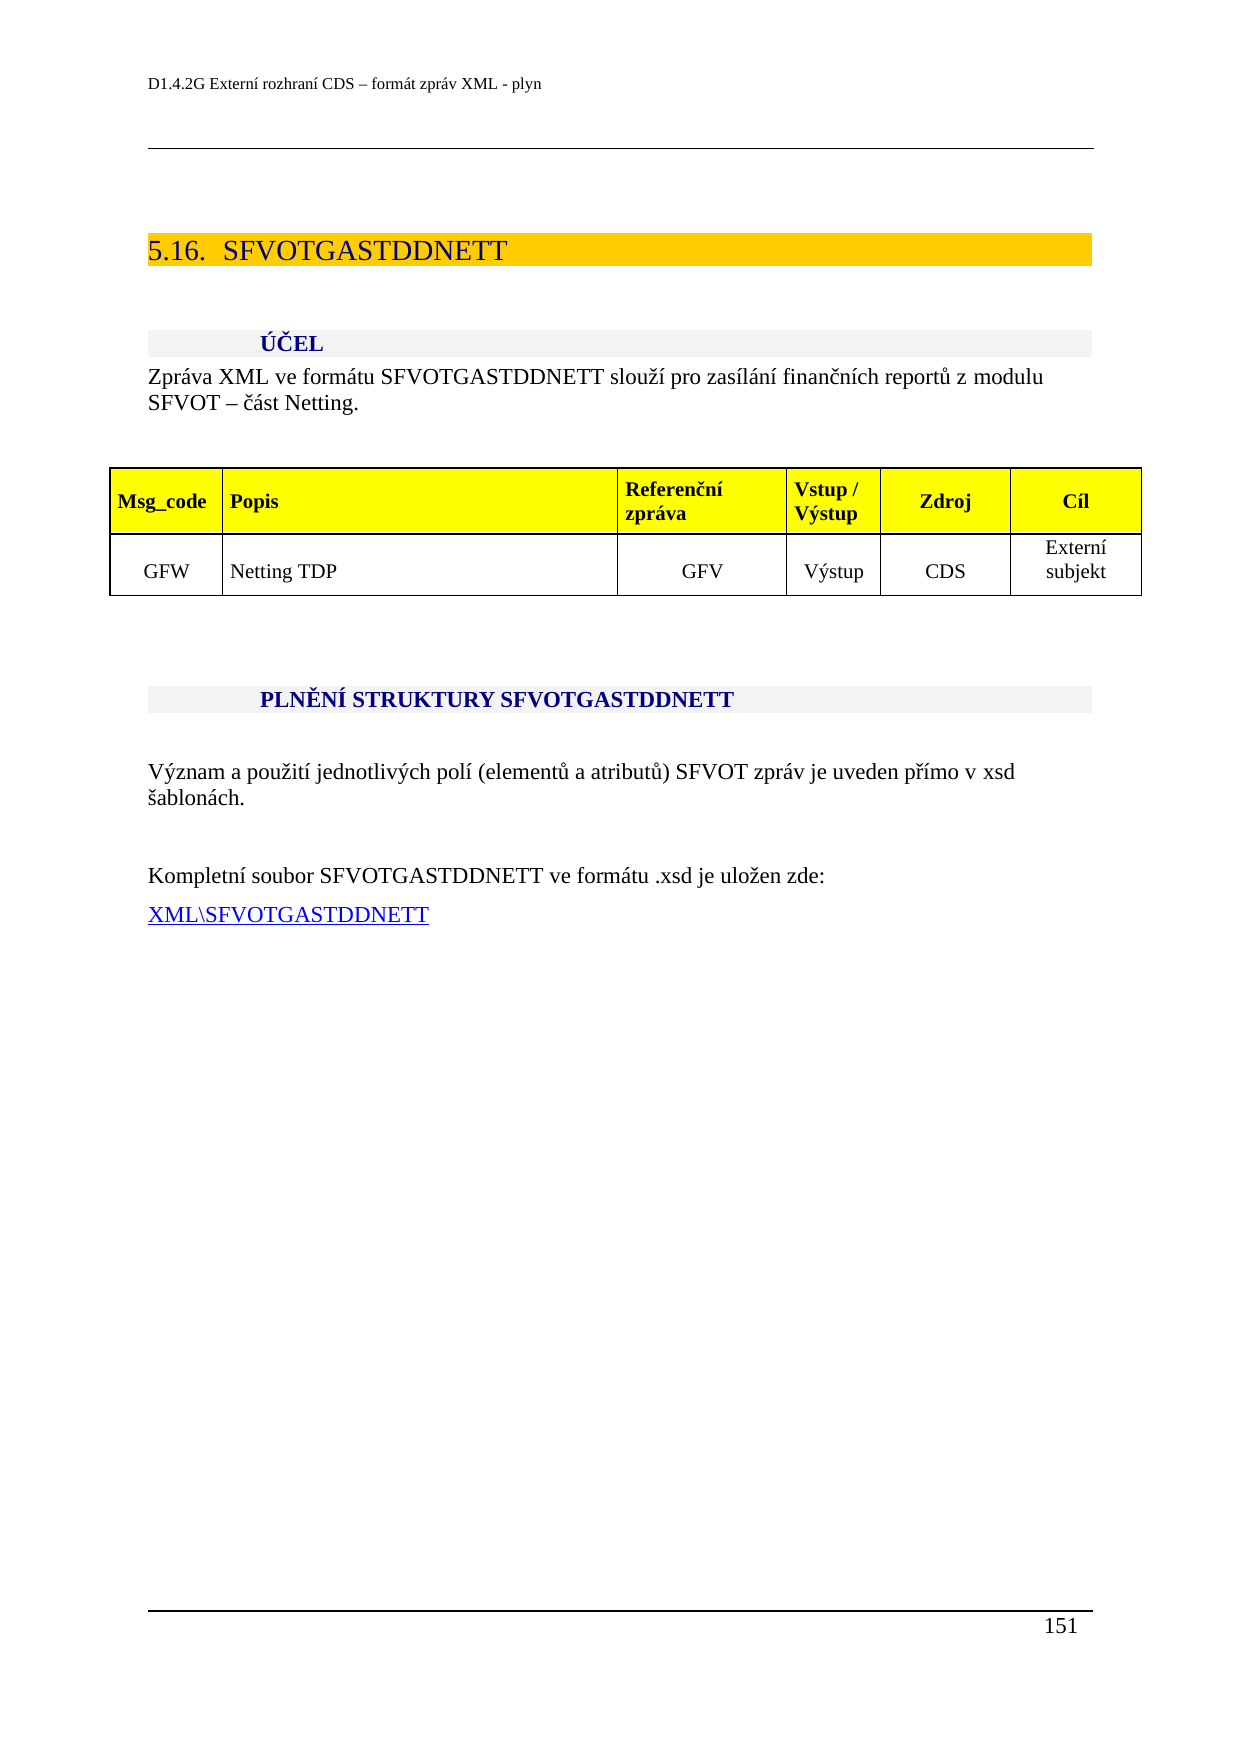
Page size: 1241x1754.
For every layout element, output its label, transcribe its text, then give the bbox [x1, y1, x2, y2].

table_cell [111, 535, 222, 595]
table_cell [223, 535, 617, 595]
text Význam a použití jednotlivých polí (elementů a atributů) SFVOT zpráv je uveden přímo v xsd šablonách. [148, 758, 1092, 811]
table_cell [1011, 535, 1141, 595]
subtitle SFVOTGASTDDNETT [148, 233, 1092, 266]
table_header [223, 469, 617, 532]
text XML\SFVOTGASTDDNETT [148, 901, 1092, 927]
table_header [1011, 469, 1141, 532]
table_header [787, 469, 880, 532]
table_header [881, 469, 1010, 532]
subtitle plnění struktury sfvotgastddNETT [148, 686, 1092, 713]
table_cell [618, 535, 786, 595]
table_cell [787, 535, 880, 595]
text Kompletní soubor SFVOTGASTDDNETT ve formátu .xsd je uložen zde: [148, 862, 1092, 888]
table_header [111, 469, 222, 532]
text Zpráva XML ve formátu SFVOTGASTDDNETT slouží pro zasílání finančních reportů z modulu SFVOT – část Netting. [148, 363, 1092, 416]
subtitle Účel [148, 330, 1092, 357]
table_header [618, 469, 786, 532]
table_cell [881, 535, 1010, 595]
